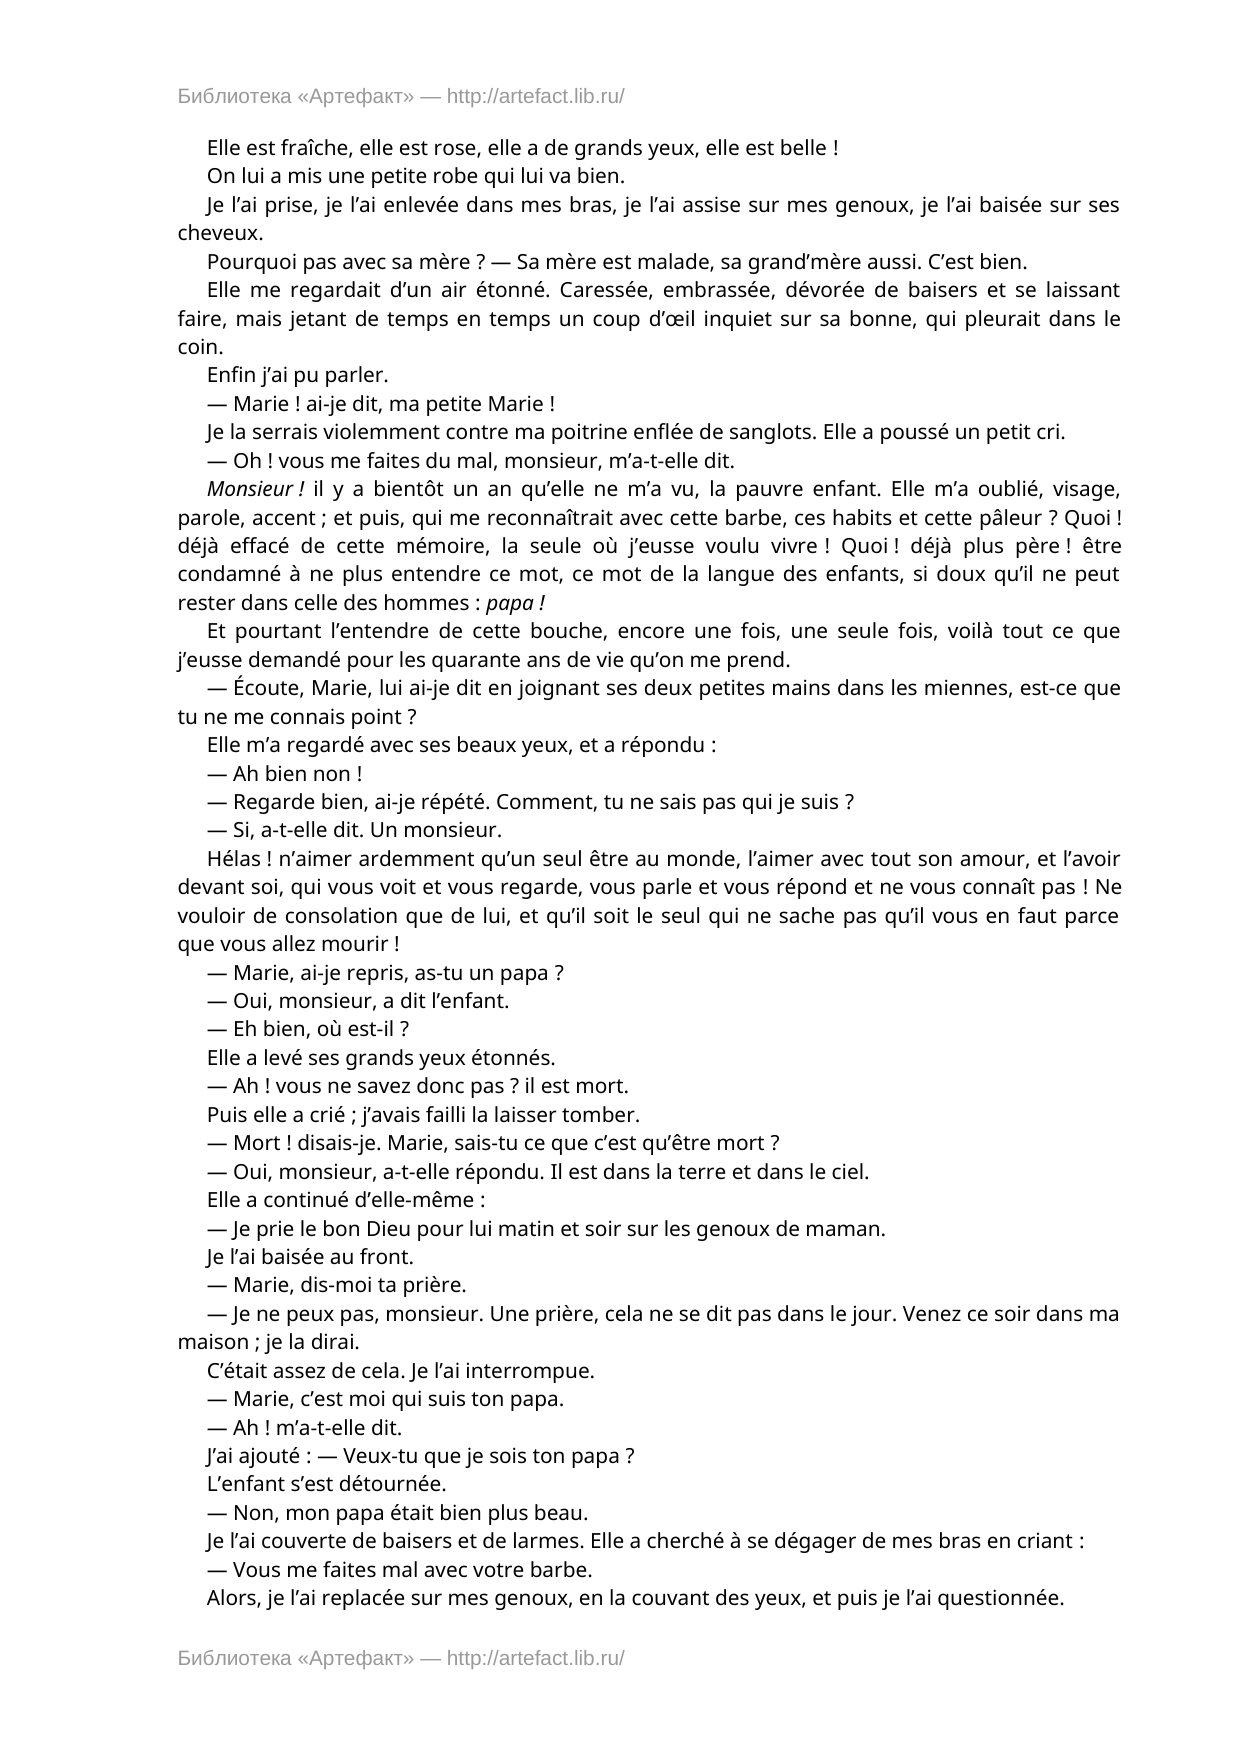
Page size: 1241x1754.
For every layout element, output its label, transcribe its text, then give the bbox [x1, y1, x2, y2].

text Je l’ai baisée au front. [177, 1242, 1122, 1271]
text — Écoute, Marie, lui ai-je dit en joignant ses deux petites mains dans les miennes, est-ce que tu ne me connais point ? [177, 673, 1122, 730]
text Je l’ai couverte de baisers et de larmes. Elle a cherché à se dégager de mes bras en criant : [177, 1526, 1122, 1555]
text — Ah bien non ! [177, 759, 1122, 787]
text — Marie, dis-moi ta prière. [177, 1271, 1122, 1299]
text Enfin j’ai pu parler. [177, 361, 1122, 389]
text — Marie, c’est moi qui suis ton papa. [177, 1384, 1122, 1413]
text Alors, je l’ai replacée sur mes genoux, en la couvant des yeux, et puis je l’ai questionnée. [177, 1583, 1122, 1612]
text L’enfant s’est détournée. [177, 1469, 1122, 1498]
text — Je ne peux pas, monsieur. Une prière, cela ne se dit pas dans le jour. Venez ce soir dans ma maison ; je la dirai. [177, 1299, 1122, 1356]
text — Oui, monsieur, a-t-elle répondu. Il est dans la terre et dans le ciel. [177, 1157, 1122, 1185]
text Elle a levé ses grands yeux étonnés. [177, 1043, 1122, 1071]
text Pourquoi pas avec sa mère ? — Sa mère est malade, sa grand’mère aussi. C’est bien. [177, 247, 1122, 275]
text — Vous me faites mal avec votre barbe. [177, 1555, 1122, 1583]
text Elle m’a regardé avec ses beaux yeux, et a répondu : [177, 730, 1122, 759]
text — Je prie le bon Dieu pour lui matin et soir sur les genoux de maman. [177, 1214, 1122, 1242]
text — Eh bien, où est-il ? [177, 1014, 1122, 1043]
text — Ah ! vous ne savez donc pas ? il est mort. [177, 1071, 1122, 1100]
text Elle a continué d’elle-même : [177, 1185, 1122, 1214]
text Hélas ! n’aimer ardemment qu’un seul être au monde, l’aimer avec tout son amour, et l’avoir devant soi, qui vous voit et vous regarde, vous parle et vous répond et ne vous connaît pas ! Ne vouloir de consolation que de lui, et qu’il soit le seul qui ne sache pas qu’il vous en faut parce que vous allez mourir ! [177, 844, 1122, 958]
text Et pourtant l’entendre de cette bouche, encore une fois, une seule fois, voilà tout ce que j’eusse demandé pour les quarante ans de vie qu’on me prend. [177, 616, 1122, 673]
text Je l’ai prise, je l’ai enlevée dans mes bras, je l’ai assise sur mes genoux, je l’ai baisée sur ses cheveux. [177, 190, 1122, 247]
text C’était assez de cela. Je l’ai interrompue. [177, 1356, 1122, 1384]
text — Ah ! m’a-t-elle dit. [177, 1413, 1122, 1441]
text — Non, mon papa était bien plus beau. [177, 1498, 1122, 1526]
text — Mort ! disais-je. Marie, sais-tu ce que c’est qu’être mort ? [177, 1128, 1122, 1157]
text Elle est fraîche, elle est rose, elle a de grands yeux, elle est belle ! [177, 133, 1122, 161]
text — Regarde bien, ai-je répété. Comment, tu ne sais pas qui je suis ? [177, 787, 1122, 816]
text On lui a mis une petite robe qui lui va bien. [177, 161, 1122, 190]
text J’ai ajouté : — Veux-tu que je sois ton papa ? [177, 1441, 1122, 1469]
text — Oui, monsieur, a dit l’enfant. [177, 986, 1122, 1014]
text — Marie ! ai-je dit, ma petite Marie ! [177, 389, 1122, 417]
text — Si, a-t-elle dit. Un monsieur. [177, 816, 1122, 844]
text Je la serrais violemment contre ma poitrine enflée de sanglots. Elle a poussé un petit cri. [177, 417, 1122, 446]
text Elle me regardait d’un air étonné. Caressée, embrassée, dévorée de baisers et se laissant faire, mais jetant de temps en temps un coup d’œil inquiet sur sa bonne, qui pleurait dans le coin. [177, 275, 1122, 361]
text Monsieur ! il y a bientôt un an qu’elle ne m’a vu, la pauvre enfant. Elle m’a oublié, visage, parole, accent ; et puis, qui me reconnaîtrait avec cette barbe, ces habits et cette pâleur ? Quoi ! déjà effacé de cette mémoire, la seule où j’eusse voulu vivre ! Quoi ! déjà plus père ! être condamné à ne plus entendre ce mot, ce mot de la langue des enfants, si doux qu’il ne peut rester dans celle des hommes : papa ! [177, 474, 1122, 616]
text Puis elle a crié ; j’avais failli la laisser tomber. [177, 1100, 1122, 1128]
text — Marie, ai-je repris, as-tu un papa ? [177, 958, 1122, 986]
text — Oh ! vous me faites du mal, monsieur, m’a-t-elle dit. [177, 446, 1122, 474]
